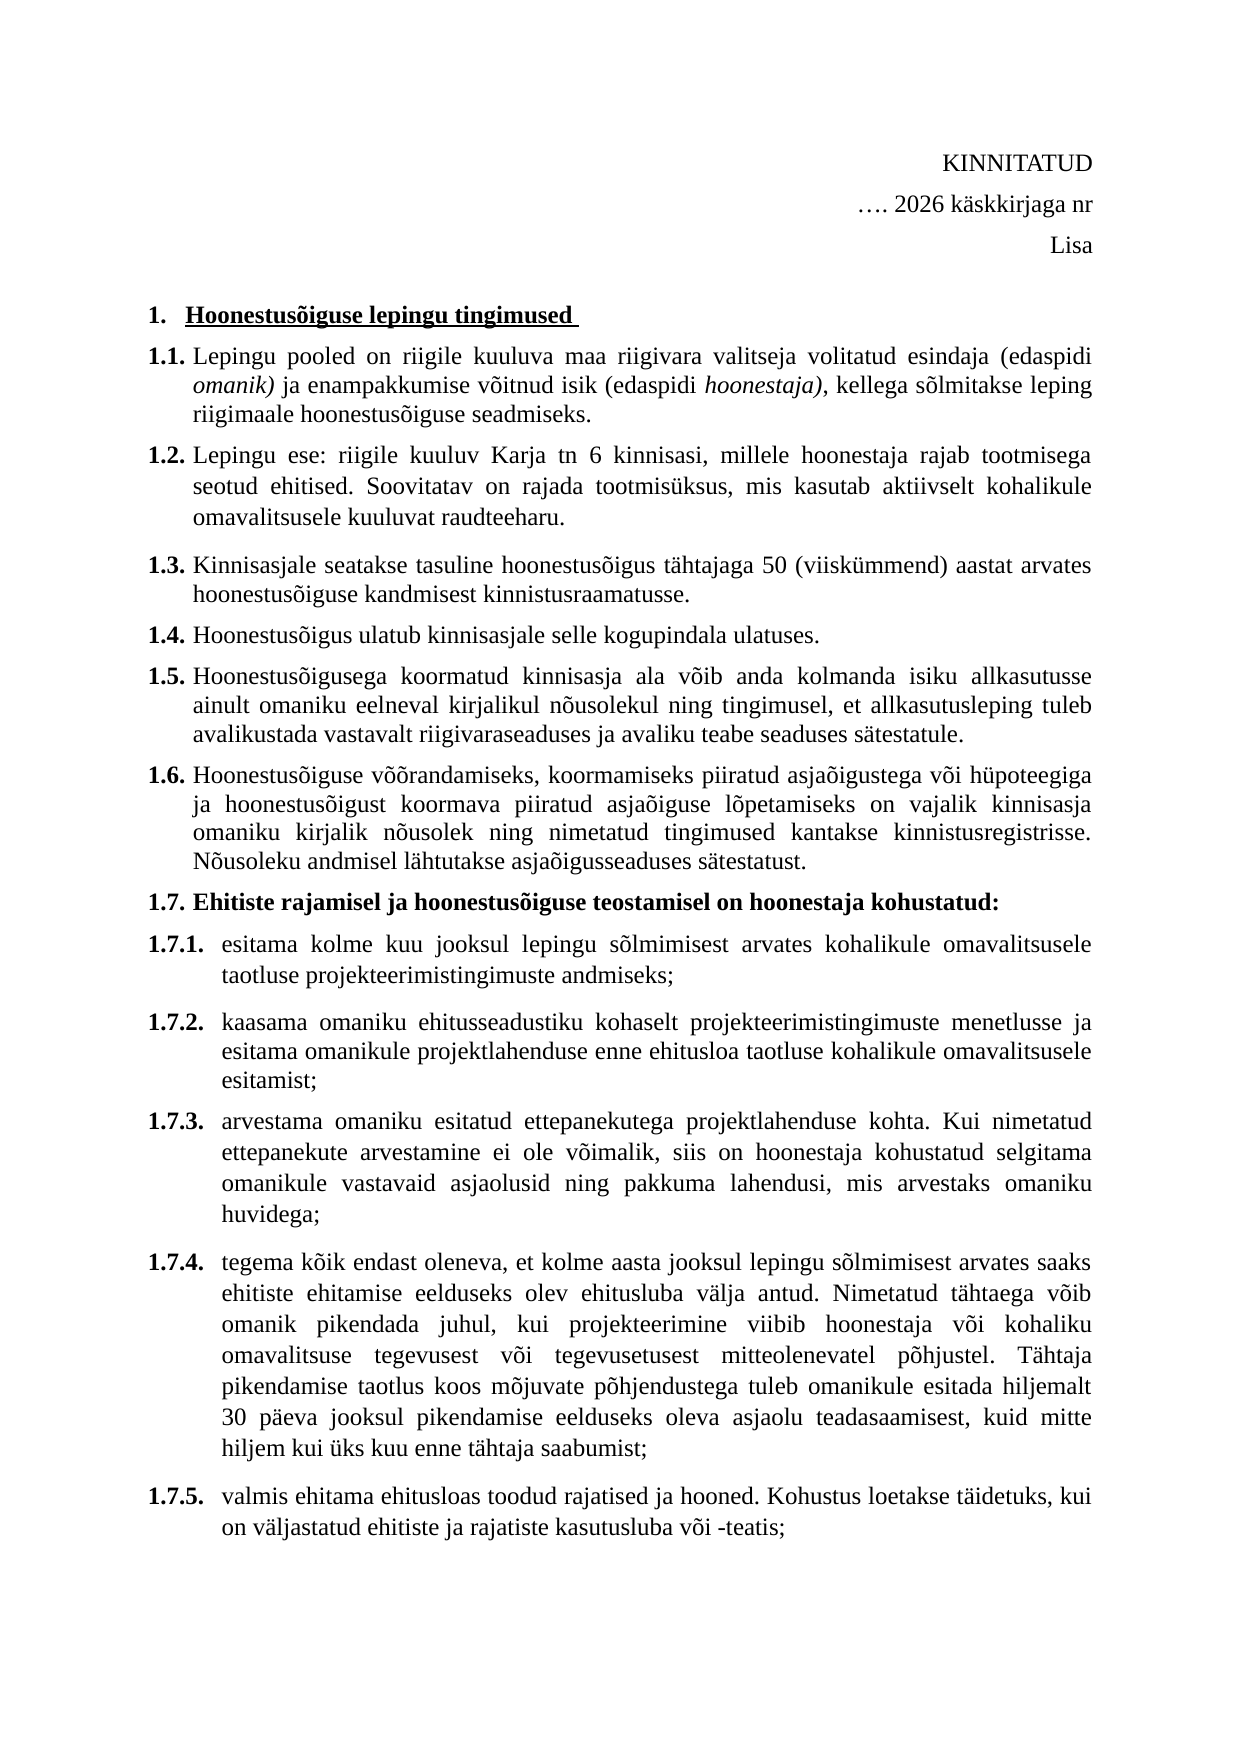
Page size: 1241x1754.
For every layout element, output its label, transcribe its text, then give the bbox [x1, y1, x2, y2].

list esitama kolme kuu jooksul lepingu sõlmimisest arvates kohalikule omavalitsusele taotluse projekteerimistingimuste andmiseks; [148, 929, 1093, 988]
text Lisa [148, 230, 1093, 259]
text KINNITATUD [221, 148, 1093, 176]
list arvestama omaniku esitatud ettepanekutega projektlahenduse kohta. Kui nimetatud ettepanekute arvestamine ei ole võimalik, siis on hoonestaja kohustatud selgitama omanikule vastavaid asjaolusid ning pakkuma lahendusi, mis arvestaks omaniku huvidega; [148, 1106, 1093, 1228]
list Hoonestusõiguse lepingu tingimused [148, 300, 1093, 329]
list Ehitiste rajamisel ja hoonestusõiguse teostamisel on hoonestaja kohustatud: [148, 887, 1093, 916]
list Lepingu pooled on riigile kuuluva maa riigivara valitseja volitatud esindaja (edaspidi omanik) ja enampakkumise võitnud isik (edaspidi hoonestaja), kellega sõlmitakse leping riigimaale hoonestusõiguse seadmiseks. [148, 341, 1093, 428]
list Kinnisasjale seatakse tasuline hoonestusõigus tähtajaga 50 (viiskümmend) aastat arvates hoonestusõiguse kandmisest kinnistusraamatusse. [148, 550, 1093, 607]
list Lepingu ese: riigile kuuluv Karja tn 6 kinnisasi, millele hoonestaja rajab tootmisega seotud ehitised. Soovitatav on rajada tootmisüksus, mis kasutab aktiivselt kohalikule omavalitsusele kuuluvat raudteeharu. [148, 440, 1093, 531]
text …. 2026 käskkirjaga nr [148, 189, 1093, 218]
list Hoonestusõigus ulatub kinnisasjale selle kogupindala ulatuses. [148, 620, 1093, 649]
list kaasama omaniku ehitusseadustiku kohaselt projekteerimistingimuste menetlusse ja esitama omanikule projektlahenduse enne ehitusloa taotluse kohalikule omavalitsusele esitamist; [148, 1007, 1093, 1094]
list Hoonestusõiguse võõrandamiseks, koormamiseks piiratud asjaõigustega või hüpoteegiga ja hoonestusõigust koormava piiratud asjaõiguse lõpetamiseks on vajalik kinnisasja omaniku kirjalik nõusolek ning nimetatud tingimused kantakse kinnistusregistrisse. Nõusoleku andmisel lähtutakse asjaõigusseaduses sätestatust. [148, 760, 1093, 875]
list tegema kõik endast oleneva, et kolme aasta jooksul lepingu sõlmimisest arvates saaks ehitiste ehitamise eelduseks olev ehitusluba välja antud. Nimetatud tähtaega võib omanik pikendada juhul, kui projekteerimine viibib hoonestaja või kohaliku omavalitsuse tegevusest või tegevusetusest mitteolenevatel põhjustel. Tähtaja pikendamise taotlus koos mõjuvate põhjendustega tuleb omanikule esitada hiljemalt 30 päeva jooksul pikendamise eelduseks oleva asjaolu teadasaamisest, kuid mitte hiljem kui üks kuu enne tähtaja saabumist; [148, 1247, 1093, 1462]
list Hoonestusõigusega koormatud kinnisasja ala võib anda kolmanda isiku allkasutusse ainult omaniku eelneval kirjalikul nõusolekul ning tingimusel, et allkasutusleping tuleb avalikustada vastavalt riigivaraseaduses ja avaliku teabe seaduses sätestatule. [148, 661, 1093, 747]
list valmis ehitama ehitusloas toodud rajatised ja hooned. Kohustus loetakse täidetuks, kui on väljastatud ehitiste ja rajatiste kasutusluba või -teatis; [148, 1481, 1093, 1541]
